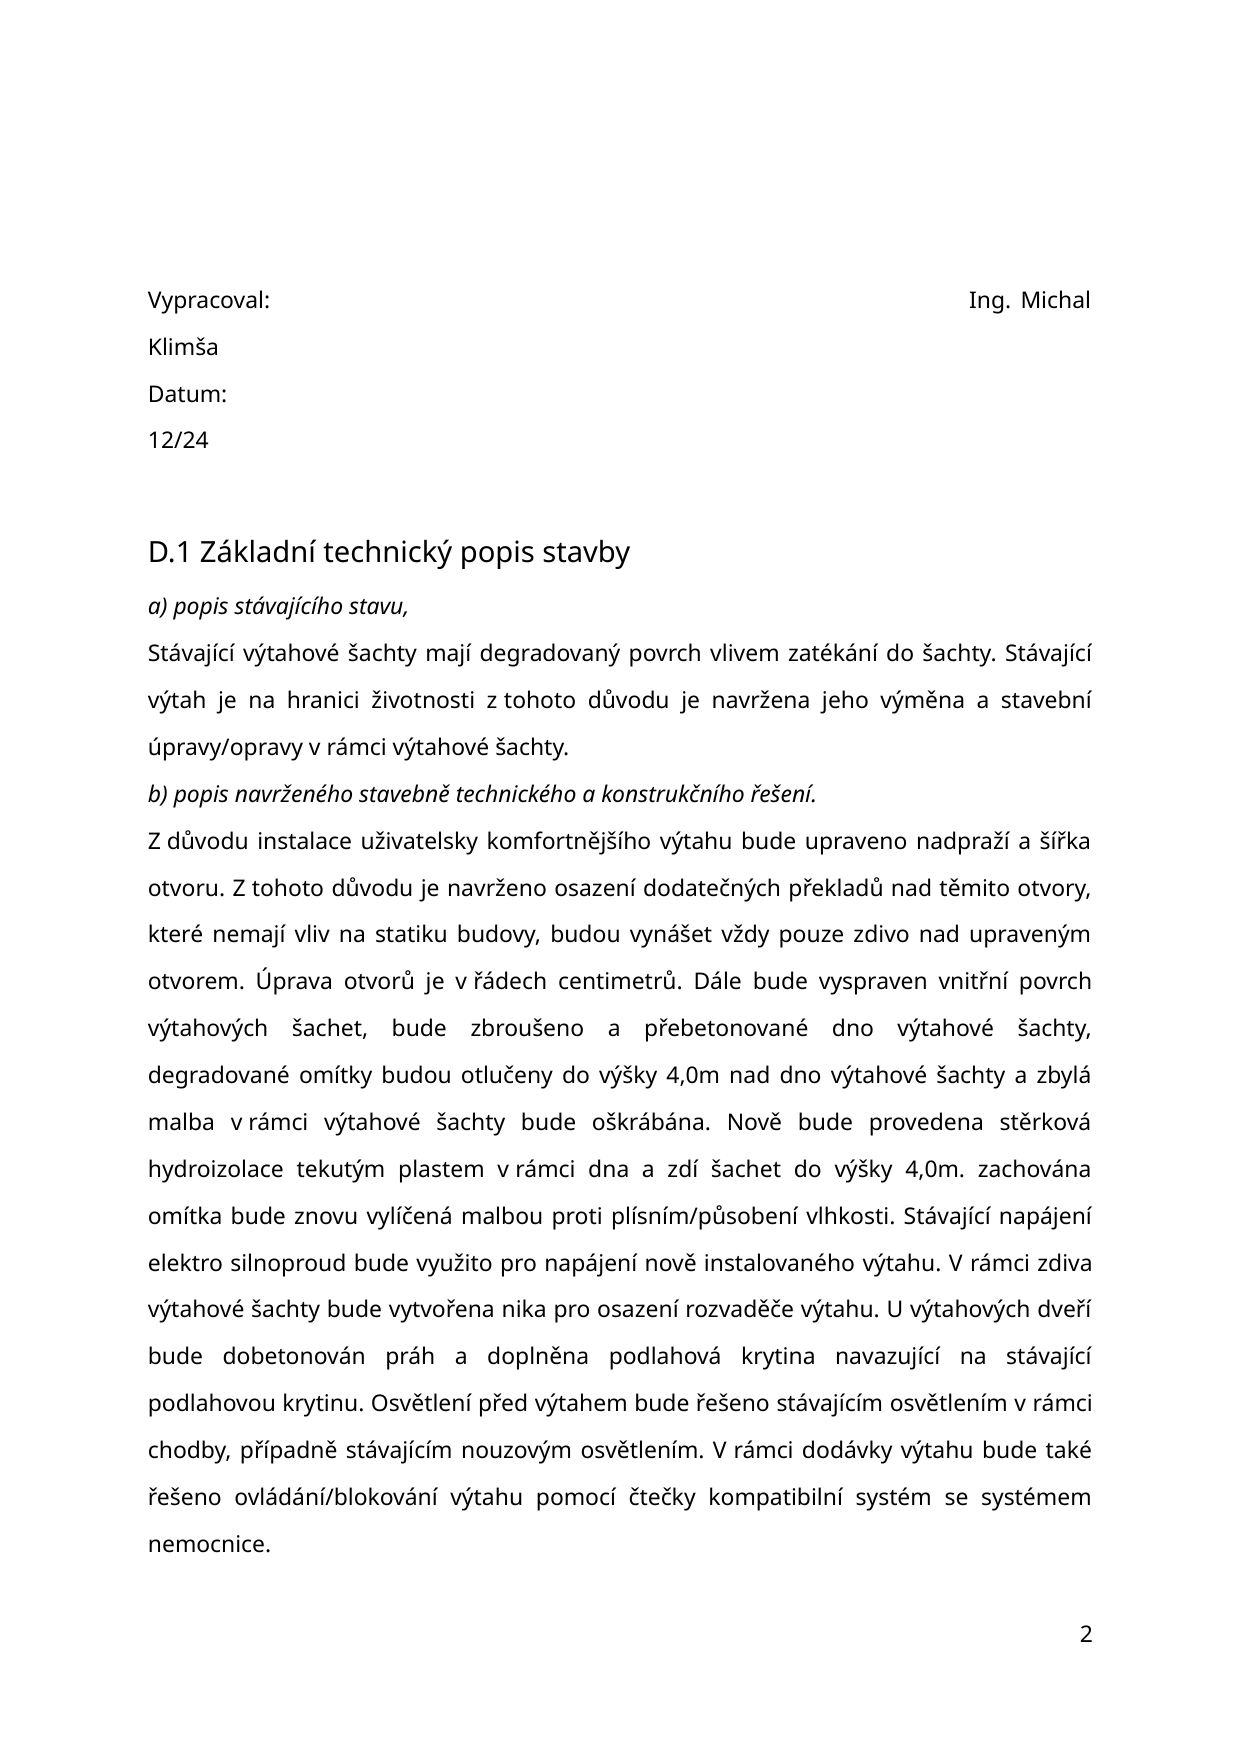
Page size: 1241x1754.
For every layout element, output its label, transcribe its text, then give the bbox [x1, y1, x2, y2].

text Vypracoval: Ing. Michal Klimša [148, 284, 1093, 362]
text b) popis navrženého stavebně technického a konstrukčního řešení. [148, 778, 1093, 809]
text Stávající výtahové šachty mají degradovaný povrch vlivem zatékání do šachty. Stávající výtah je na hranici životnosti z tohoto důvodu je navržena jeho výměna a stavební úpravy/opravy v rámci výtahové šachty. [148, 637, 1093, 762]
text a) popis stávajícího stavu, [148, 590, 1093, 622]
text D.1 Základní technický popis stavby [148, 531, 1093, 571]
text Z důvodu instalace uživatelsky komfortnějšího výtahu bude upraveno nadpraží a šířka otvoru. Z tohoto důvodu je navrženo osazení dodatečných překladů nad těmito otvory, které nemají vliv na statiku budovy, budou vynášet vždy pouze zdivo nad upraveným otvorem. Úprava otvorů je v řádech centimetrů. Dále bude vyspraven vnitřní povrch výtahových šachet, bude zbroušeno a přebetonované dno výtahové šachty, degradované omítky budou otlučeny do výšky 4,0m nad dno výtahové šachty a zbylá malba v rámci výtahové šachty bude oškrábána. Nově bude provedena stěrková hydroizolace tekutým plastem v rámci dna a zdí šachet do výšky 4,0m. zachována omítka bude znovu vylíčená malbou proti plísním/působení vlhkosti. Stávající napájení elektro silnoproud bude využito pro napájení nově instalovaného výtahu. V rámci zdiva výtahové šachty bude vytvořena nika pro osazení rozvaděče výtahu. U výtahových dveří bude dobetonován práh a doplněna podlahová krytina navazující na stávající podlahovou krytinu. Osvětlení před výtahem bude řešeno stávajícím osvětlením v rámci chodby, případně stávajícím nouzovým osvětlením. V rámci dodávky výtahu bude také řešeno ovládání/blokování výtahu pomocí čtečky kompatibilní systém se systémem nemocnice. [148, 825, 1093, 1559]
text Datum: 12/24 [148, 378, 1093, 456]
